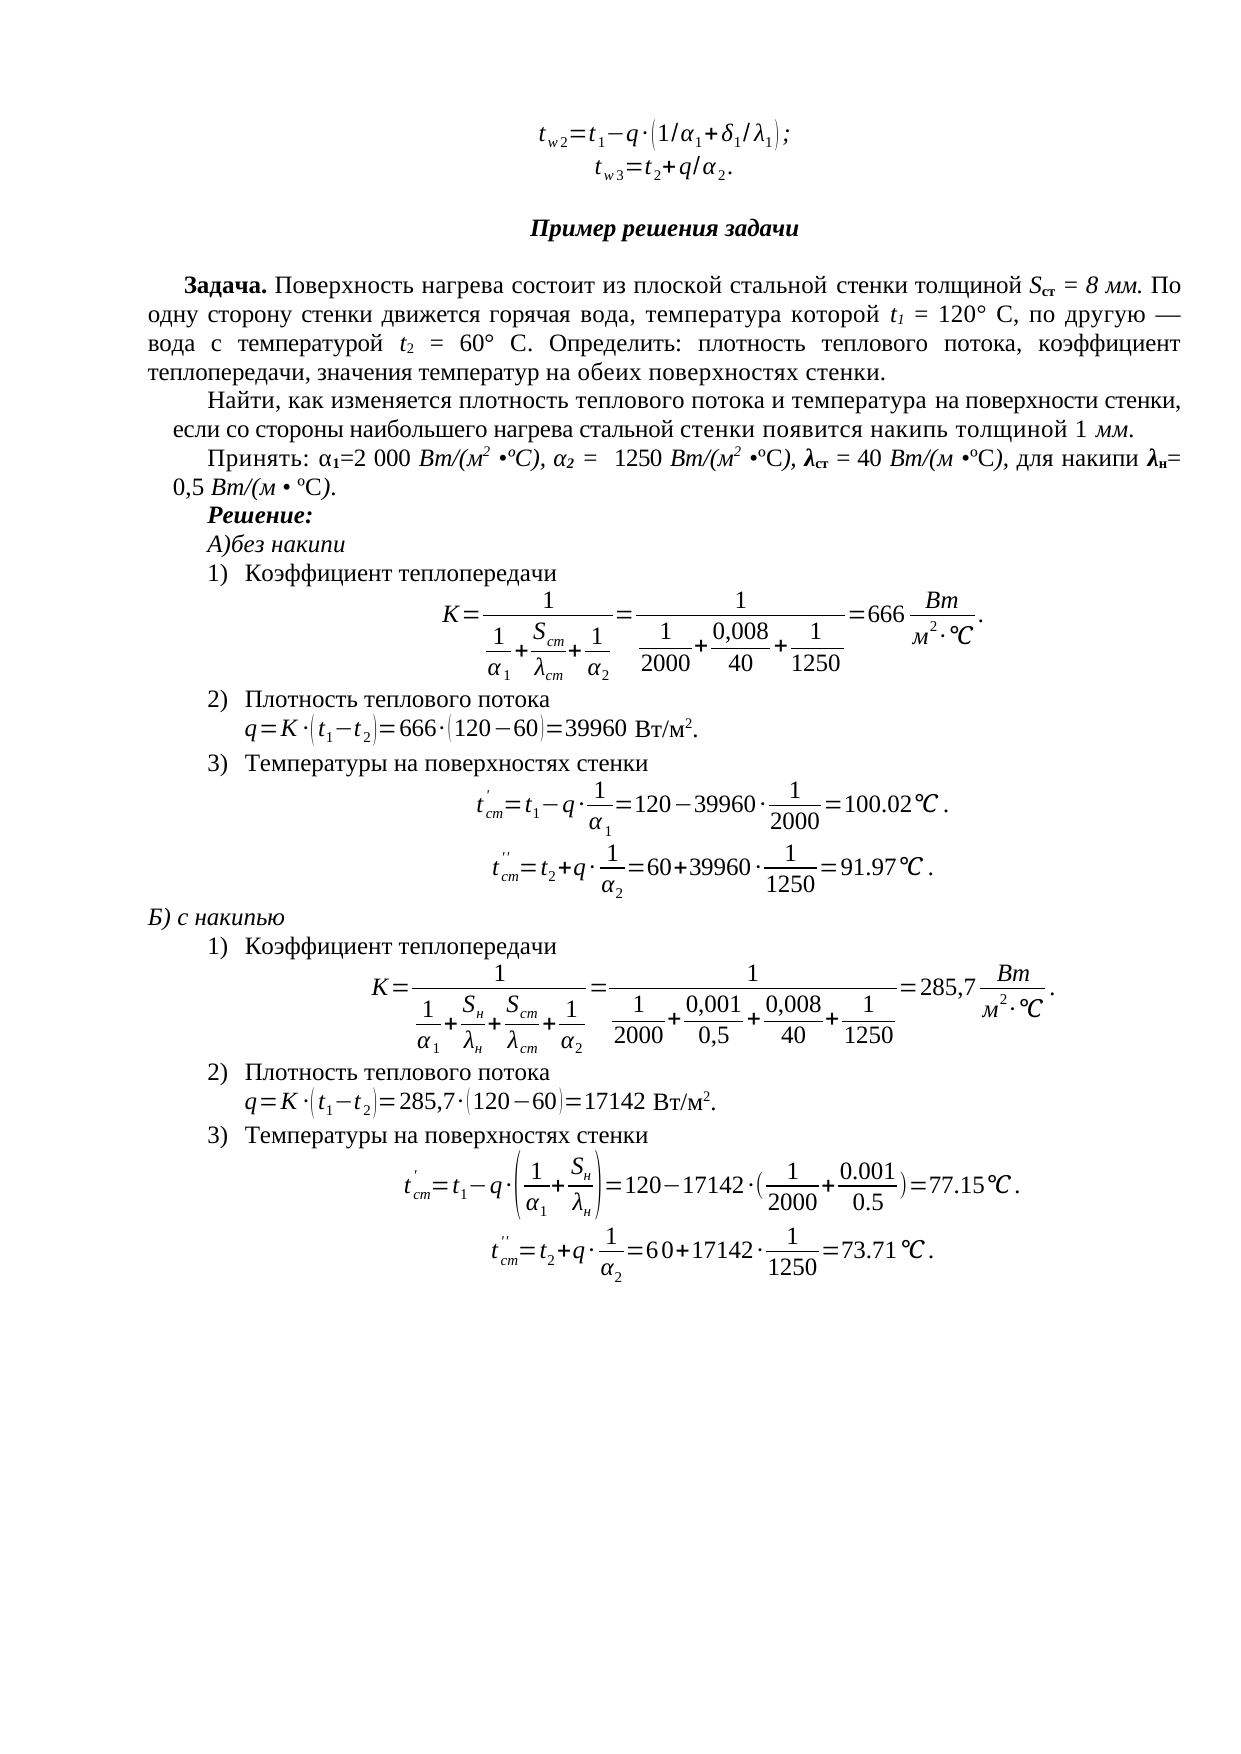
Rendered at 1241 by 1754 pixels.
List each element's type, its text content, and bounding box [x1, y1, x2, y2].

text Пример решения задачи [148, 213, 1181, 242]
list Коэффициент теплопередачи [207, 558, 1181, 587]
list Вт/м2. [244, 1086, 1181, 1121]
list Вт/м2. [244, 713, 1181, 748]
text Решение: [173, 500, 1181, 529]
list Плотность теплового потока [207, 1057, 1181, 1086]
list Температуры на поверхностях стенки [207, 748, 1181, 777]
text А)без накипи [173, 529, 1181, 558]
text Б) с накипью [148, 902, 1181, 931]
list Плотность теплового потока [207, 684, 1181, 713]
list Коэффициент теплопередачи [207, 931, 1181, 959]
text Принять: α1=2 000 Вт/(м2 •ºС), α2 = 1250 Вт/(м2 •ºС), λст = 40 Вт/(м •ºС), для накипи λн= 0,5 Вm/(м • ºС). [173, 443, 1181, 500]
list Температуры на поверхностях стенки [207, 1121, 1181, 1149]
text Найти, как изменяется плотность теплового потока и температура на поверхности стенки, если со стороны наибольшего нагрева стальной стенки появится накипь толщиной 1 мм. [173, 385, 1181, 443]
text Задача. Поверхность нагрева состоит из плоской стальной стенки толщиной Sст = . По одну сторону стенки движется горячая вода, температура которой t1 = 120° С, по другую — вода с температурой t2 = 60° С. Определить: плотность теплового потока, коэффициент теплопередачи, значения температур на обеих поверхностях стенки. [148, 270, 1181, 385]
